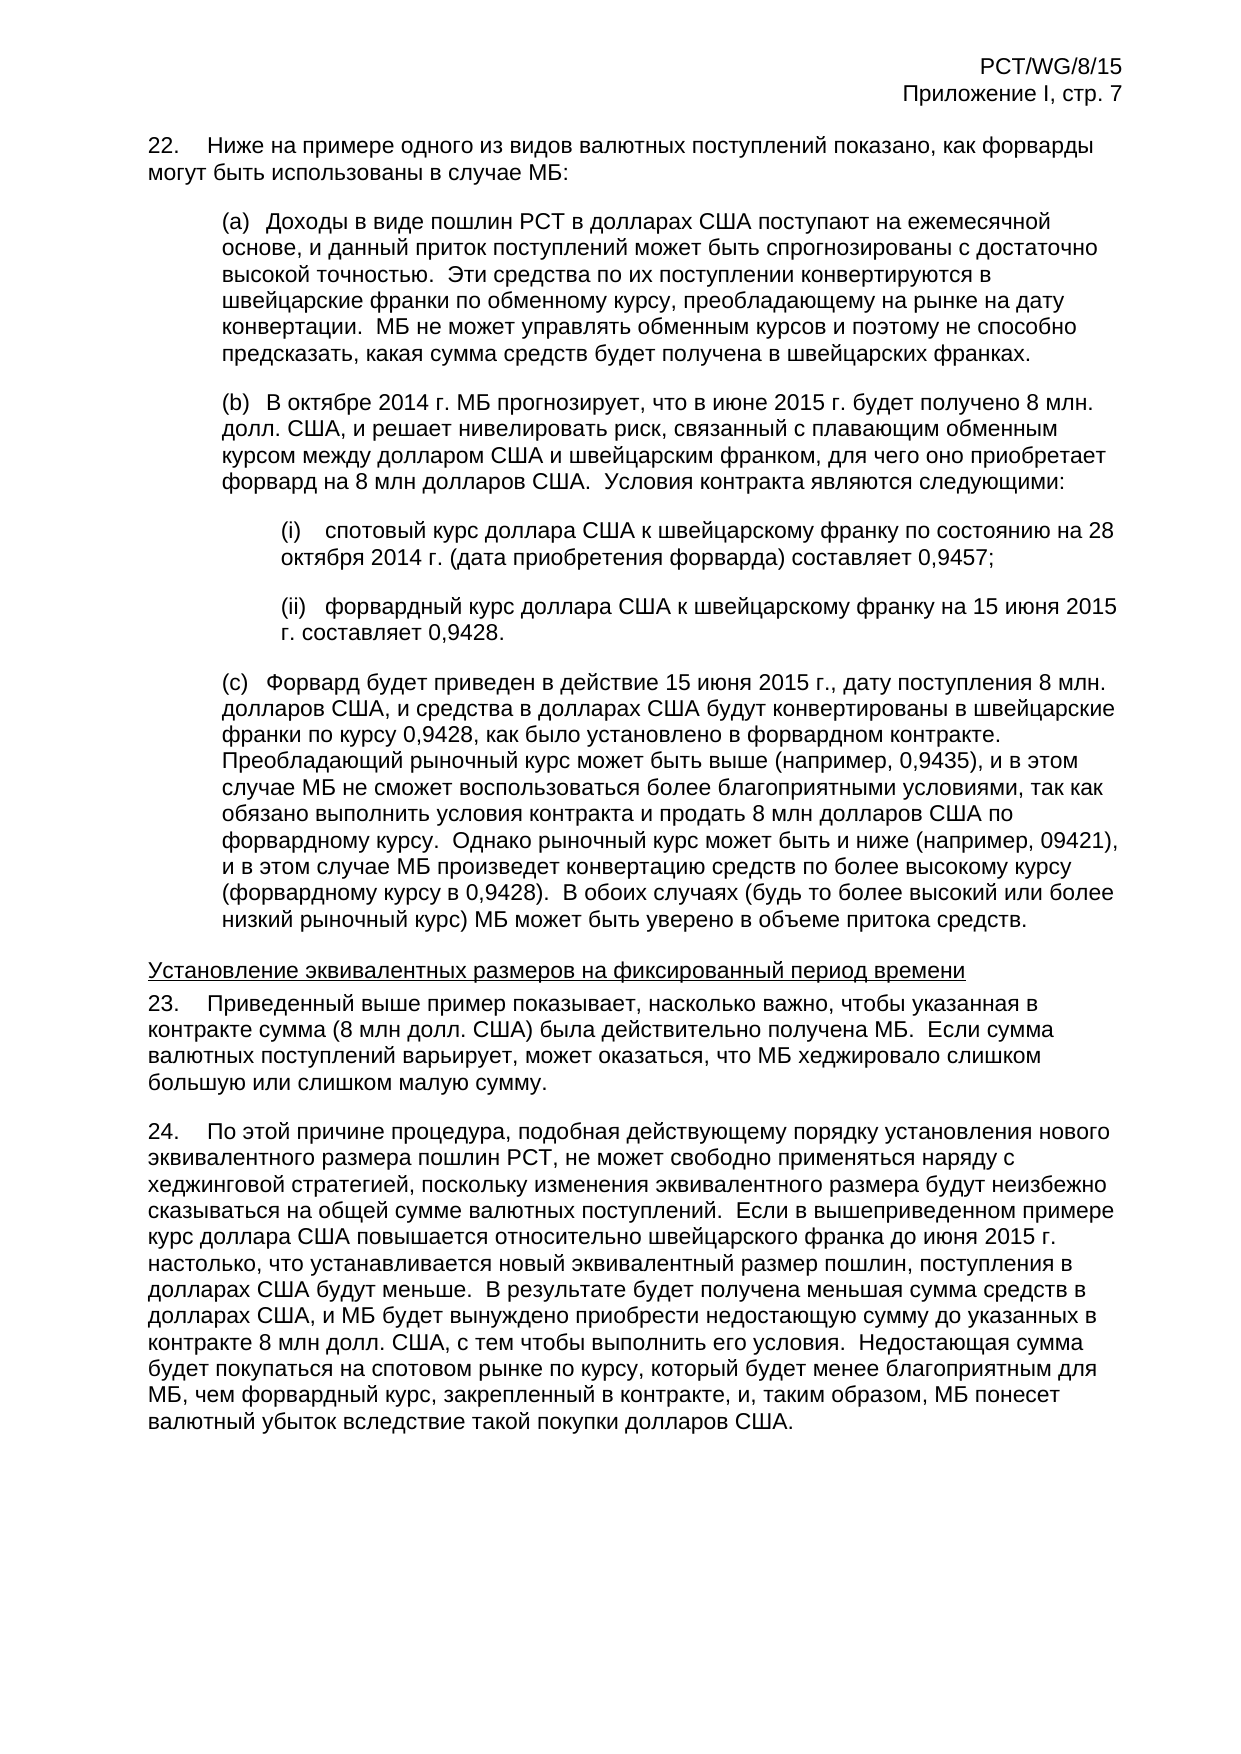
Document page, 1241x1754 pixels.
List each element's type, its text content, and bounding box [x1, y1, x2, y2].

list Форвард будет приведен в действие 15 июня 2015 г., дату поступления 8 млн. долларов США, и средства в долларах США будут конвертированы в швейцарские франки по курсу 0,9428, как было установлено в форвардном контракте. Преобладающий рыночный курс может быть выше (например, 0,9435), и в этом случае МБ не сможет воспользоваться более благоприятными условиями, так как обязано выполнить условия контракта и продать 8 млн долларов США по форвардному курсу. Однако рыночный курс может быть и ниже (например, 09421), и в этом случае МБ произведет конвертацию средств по более высокому курсу (форвардному курсу в 0,9428). В обоих случаях (будь то более высокий или более низкий рыночный курс) МБ может быть уверено в объеме притока средств. [222, 668, 1122, 932]
list спотовый курс доллара США к швейцарскому франку по состоянию на 28 октября 2014 г. (дата приобретения форварда) составляет 0,9457; [281, 517, 1122, 570]
list Доходы в виде пошлин РСТ в долларах США поступают на ежемесячной основе, и данный приток поступлений может быть спрогнозированы с достаточно высокой точностью. Эти средства по их поступлении конвертируются в швейцарские франки по обменному курсу, преобладающему на рынке на дату конвертации. МБ не может управлять обменным курсов и поэтому не способно предсказать, какая сумма средств будет получена в швейцарских франках. [222, 208, 1122, 366]
list В октябре 2014 г. МБ прогнозирует, что в июне 2015 г. будет получено 8 млн. долл. США, и решает нивелировать риск, связанный с плавающим обменным курсом между долларом США и швейцарским франком, для чего оно приобретает форвард на 8 млн долларов США. Условия контракта являются следующими: [222, 389, 1122, 494]
subtitle Установление эквивалентных размеров на фиксированный период времени [148, 957, 1122, 983]
text Приведенный выше пример показывает, насколько важно, чтобы указанная в контракте сумма (8 млн долл. США) была действительно получена МБ. Если сумма валютных поступлений варьирует, может оказаться, что МБ хеджировало слишком большую или слишком малую сумму. [148, 989, 1122, 1095]
text По этой причине процедура, подобная действующему порядку установления нового эквивалентного размера пошлин РСТ, не может свободно применяться наряду с хеджинговой стратегией, поскольку изменения эквивалентного размера будут неизбежно сказываться на общей сумме валютных поступлений. Если в вышеприведенном примере курс доллара США повышается относительно швейцарского франка до июня 2015 г. настолько, что устанавливается новый эквивалентный размер пошлин, поступления в долларах США будут меньше. В результате будет получена меньшая сумма средств в долларах США, и МБ будет вынуждено приобрести недостающую сумму до указанных в контракте 8 млн долл. США, с тем чтобы выполнить его условия. Недостающая сумма будет покупаться на спотовом рынке по курсу, который будет менее благоприятным для МБ, чем форвардный курс, закрепленный в контракте, и, таким образом, МБ понесет валютный убыток вследствие такой покупки долларов США. [148, 1118, 1122, 1434]
text Ниже на примере одного из видов валютных поступлений показано, как форварды могут быть использованы в случае МБ: [148, 132, 1122, 185]
list форвардный курс доллара США к швейцарскому франку на 15 июня 2015 г. составляет 0,9428. [281, 593, 1122, 646]
